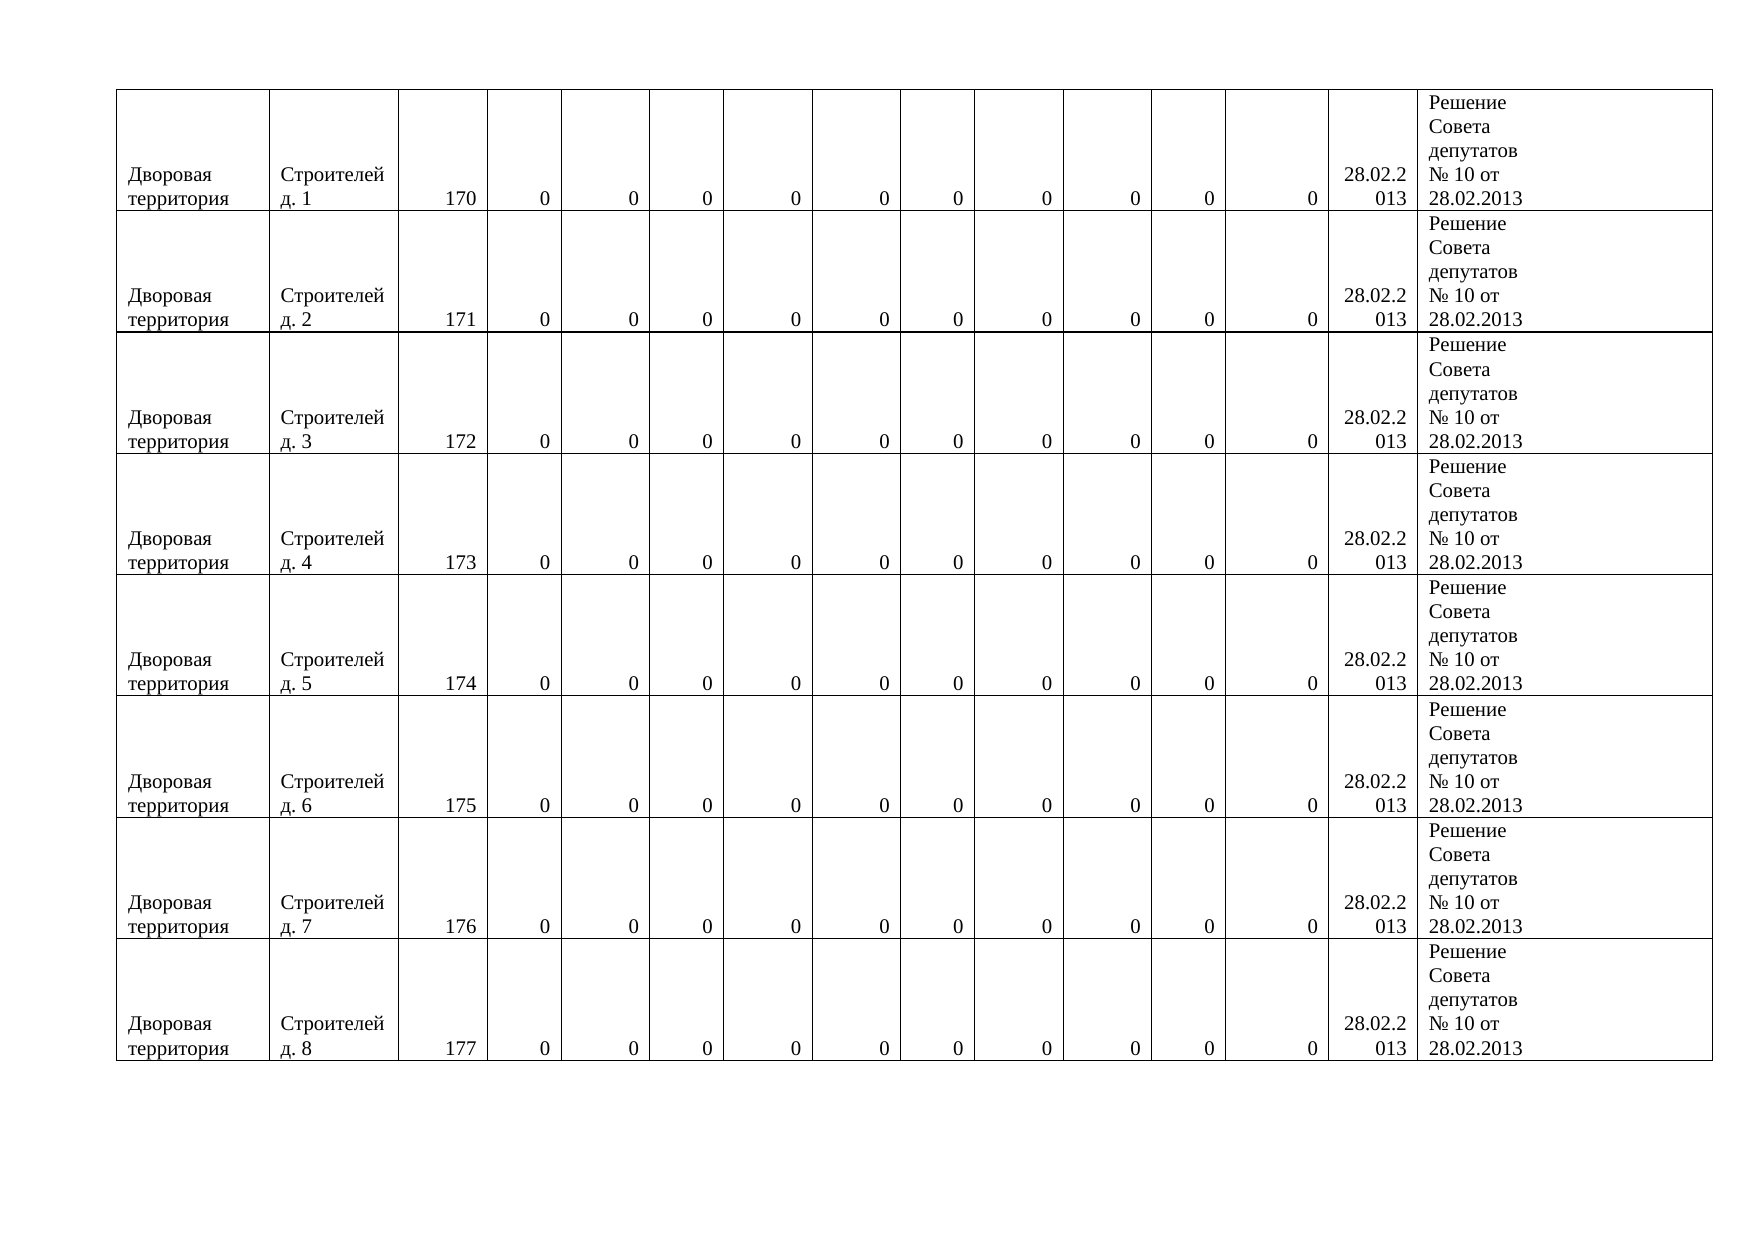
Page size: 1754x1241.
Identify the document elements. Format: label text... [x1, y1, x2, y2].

table_cell 0 [975, 454, 1063, 574]
table_cell 0 [562, 211, 649, 331]
table_cell 0 [813, 575, 900, 695]
table_cell 0 [1064, 90, 1151, 210]
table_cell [1418, 211, 1712, 331]
table_cell 0 [1152, 90, 1225, 210]
table_cell Строителей д. 4 [270, 454, 398, 574]
table_cell 0 [488, 696, 561, 817]
table_cell 0 [1152, 575, 1225, 695]
table_cell 0 [650, 818, 723, 938]
table_cell Дворовая территория [117, 454, 269, 574]
table_cell 0 [562, 818, 649, 938]
table_cell 0 [724, 90, 812, 210]
table_cell 0 [1226, 939, 1328, 1059]
table_cell Дворовая территория [117, 333, 269, 453]
table_cell Дворовая территория [117, 90, 269, 210]
table_cell 0 [1226, 818, 1328, 938]
table_cell 0 [1064, 575, 1151, 695]
table_cell 0 [724, 333, 812, 453]
table_cell 0 [724, 696, 812, 817]
table_cell 0 [975, 818, 1063, 938]
table_cell 0 [562, 333, 649, 453]
table_cell Строителей д. 8 [270, 939, 398, 1059]
table_cell 0 [901, 333, 974, 453]
table_cell 170 [399, 90, 487, 210]
table_cell 0 [562, 575, 649, 695]
table_cell 0 [1064, 333, 1151, 453]
table_cell Строителей д. 7 [270, 818, 398, 938]
table_cell Строителей д. 6 [270, 696, 398, 817]
table_cell 0 [650, 575, 723, 695]
table_cell 0 [488, 211, 561, 331]
table_cell 0 [1064, 211, 1151, 331]
table_cell 0 [724, 454, 812, 574]
table_cell 0 [901, 575, 974, 695]
table_cell 177 [399, 939, 487, 1059]
table_cell Решение Совета депутатов № 10 от 28.02.2013 [1418, 454, 1712, 574]
table_cell 174 [399, 575, 487, 695]
table_cell Дворовая территория [117, 211, 269, 331]
table_cell 28.02.2013 [1329, 575, 1417, 695]
table_cell 0 [1064, 939, 1151, 1059]
table_cell 0 [975, 575, 1063, 695]
table_cell 28.02.2013 [1329, 696, 1417, 817]
table_cell 0 [1152, 818, 1225, 938]
table_cell Строителей д. 3 [270, 333, 398, 453]
table_cell Дворовая территория [117, 696, 269, 817]
table_cell Решение Совета депутатов № 10 от 28.02.2013 [1418, 696, 1712, 817]
table_cell Строителей д. 5 [270, 575, 398, 695]
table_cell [1418, 939, 1712, 1059]
table_cell 28.02.2013 [1329, 939, 1417, 1059]
table_cell Решение Совета депутатов № 10 от 28.02.2013 [1418, 575, 1712, 695]
table_cell 0 [975, 211, 1063, 331]
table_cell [1418, 90, 1712, 210]
table_cell 173 [399, 454, 487, 574]
table_cell 0 [975, 90, 1063, 210]
table_cell 0 [813, 454, 900, 574]
table_cell 0 [562, 939, 649, 1059]
table_cell 0 [650, 696, 723, 817]
table_cell 0 [650, 211, 723, 331]
table_cell 0 [1226, 454, 1328, 574]
table_cell 0 [813, 939, 900, 1059]
table_cell 0 [562, 696, 649, 817]
table_cell 171 [399, 211, 487, 331]
table_cell 0 [1152, 696, 1225, 817]
table_cell 0 [488, 333, 561, 453]
table_cell 0 [488, 454, 561, 574]
table_cell 0 [901, 211, 974, 331]
table_cell 0 [488, 90, 561, 210]
table_cell 0 [488, 939, 561, 1059]
table_cell 28.02.2013 [1329, 90, 1417, 210]
table_cell 0 [813, 90, 900, 210]
table_cell 0 [1226, 333, 1328, 453]
table_cell 0 [901, 454, 974, 574]
table_cell 0 [562, 454, 649, 574]
table_cell 0 [488, 818, 561, 938]
table_cell Строителей д. 2 [270, 211, 398, 331]
table_cell Решение Совета депутатов № 10 от 28.02.2013 [1418, 333, 1712, 453]
table_cell 0 [813, 211, 900, 331]
table_cell Дворовая территория [117, 575, 269, 695]
table_cell 0 [1226, 90, 1328, 210]
table_cell Строителей д. 1 [270, 90, 398, 210]
table_cell 28.02.2013 [1329, 454, 1417, 574]
table_cell 0 [724, 211, 812, 331]
table_cell 0 [724, 575, 812, 695]
table_cell 0 [901, 90, 974, 210]
table_cell 0 [650, 90, 723, 210]
table_cell 0 [1226, 696, 1328, 817]
table_cell Дворовая территория [117, 939, 269, 1059]
table_cell 0 [975, 333, 1063, 453]
table_cell 175 [399, 696, 487, 817]
table_cell Дворовая территория [117, 818, 269, 938]
table_cell 0 [901, 939, 974, 1059]
table_cell 0 [901, 696, 974, 817]
table_cell 0 [813, 818, 900, 938]
table_cell 0 [650, 939, 723, 1059]
table_cell 0 [724, 818, 812, 938]
table_cell 0 [1064, 818, 1151, 938]
table_cell 0 [724, 939, 812, 1059]
table_cell 0 [562, 90, 649, 210]
table_cell 0 [901, 818, 974, 938]
table_cell 176 [399, 818, 487, 938]
table_cell 172 [399, 333, 487, 453]
table_cell 0 [1152, 939, 1225, 1059]
table_cell 0 [650, 454, 723, 574]
table_cell 0 [488, 575, 561, 695]
table_cell 0 [1226, 575, 1328, 695]
table_cell 0 [650, 333, 723, 453]
table_cell 0 [975, 696, 1063, 817]
table_cell 28.02.2013 [1329, 211, 1417, 331]
table_cell 0 [1226, 211, 1328, 331]
table_cell 0 [1152, 333, 1225, 453]
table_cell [1418, 818, 1712, 938]
table_cell 0 [1152, 454, 1225, 574]
table_cell 0 [1152, 211, 1225, 331]
table_cell 28.02.2013 [1329, 818, 1417, 938]
table_cell 0 [1064, 454, 1151, 574]
table_cell 0 [813, 696, 900, 817]
table_cell 0 [813, 333, 900, 453]
table_cell 0 [1064, 696, 1151, 817]
table_cell 28.02.2013 [1329, 333, 1417, 453]
table_cell 0 [975, 939, 1063, 1059]
